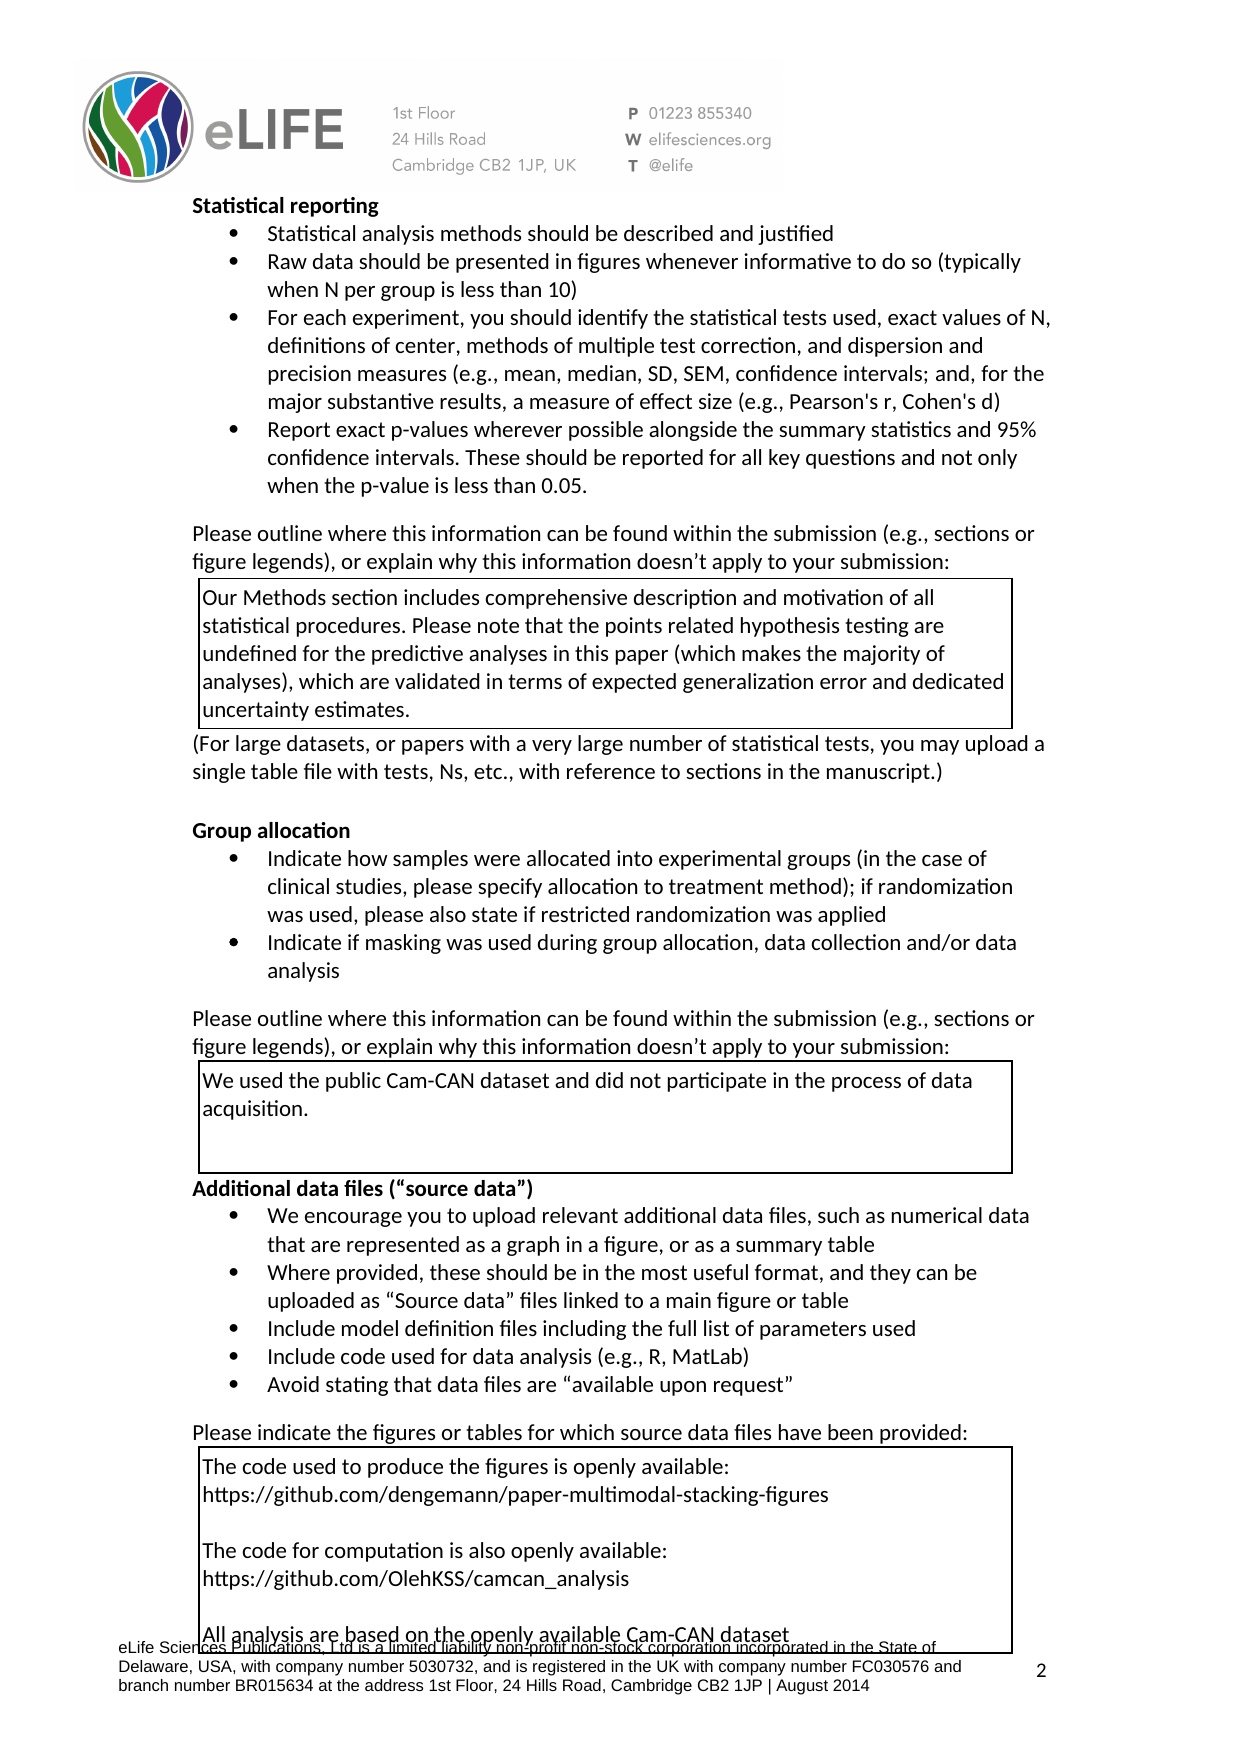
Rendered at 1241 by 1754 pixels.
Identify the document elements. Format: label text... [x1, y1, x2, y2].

text https://github.com/OlehKSS/camcan_analysis [202, 1564, 1009, 1592]
text The code for computation is also openly available: [202, 1536, 1009, 1564]
list Avoid stating that data files are “available upon request” [229, 1370, 1053, 1398]
list Statistical analysis methods should be described and justified [229, 219, 1053, 247]
text Please indicate the figures or tables for which source data files have been provided: [192, 1418, 1053, 1446]
text (For large datasets, or papers with a very large number of statistical tests, you may upload a single table file with tests, Ns, etc., with reference to sections in the manuscript.) [192, 575, 1053, 785]
text Additional data files (“source data”) [192, 1091, 1053, 1202]
list Include code used for data analysis (e.g., R, MatLab) [229, 1342, 1053, 1370]
text Group allocation [192, 816, 1053, 844]
list We encourage you to upload relevant additional data files, such as numerical data that are represented as a graph in a figure, or as a summary table [229, 1202, 1053, 1258]
list Report exact p-values wherever possible alongside the summary statistics and 95% confidence intervals. These should be reported for all key questions and not only when the p-value is less than 0.05. [229, 415, 1053, 499]
text The code used to produce the figures is openly available: https://github.com/dengemann/paper-multimodal-stacking-figures [200, 1450, 1011, 1508]
picture [73, 59, 784, 191]
text All analysis are based on the openly available Cam-CAN dataset [200, 1620, 1011, 1650]
text Our Methods section includes comprehensive description and motivation of all statistical procedures. Please note that the points related hypothesis testing are undefined for the predictive analyses in this paper (which makes the majority of analyses), which are validated in terms of expected generalization error and dedicated uncertainty estimates. [200, 581, 1011, 726]
list Raw data should be presented in figures whenever informative to do so (typically when N per group is less than 10) [229, 247, 1053, 303]
text Statistical reporting [192, 191, 1053, 219]
list For each experiment, you should identify the statistical tests used, exact values of N, definitions of center, methods of multiple test correction, and dispersion and precision measures (e.g., mean, median, SD, SEM, confidence intervals; and, for the major substantive results, a measure of effect size (e.g., Pearson's r, Cohen's d) [229, 303, 1053, 415]
list Include model definition files including the full list of parameters used [229, 1314, 1053, 1342]
list Where provided, these should be in the most useful format, and they can be uploaded as “Source data” files linked to a main figure or table [229, 1258, 1053, 1314]
list Indicate if masking was used during group allocation, data collection and/or data analysis [229, 928, 1053, 984]
list Indicate how samples were allocated into experimental groups (in the case of clinical studies, please specify allocation to treatment method); if randomization was used, please also state if restricted randomization was applied [229, 844, 1053, 928]
text We used the public Cam-CAN dataset and did not participate in the process of data acquisition. [200, 1064, 1011, 1124]
